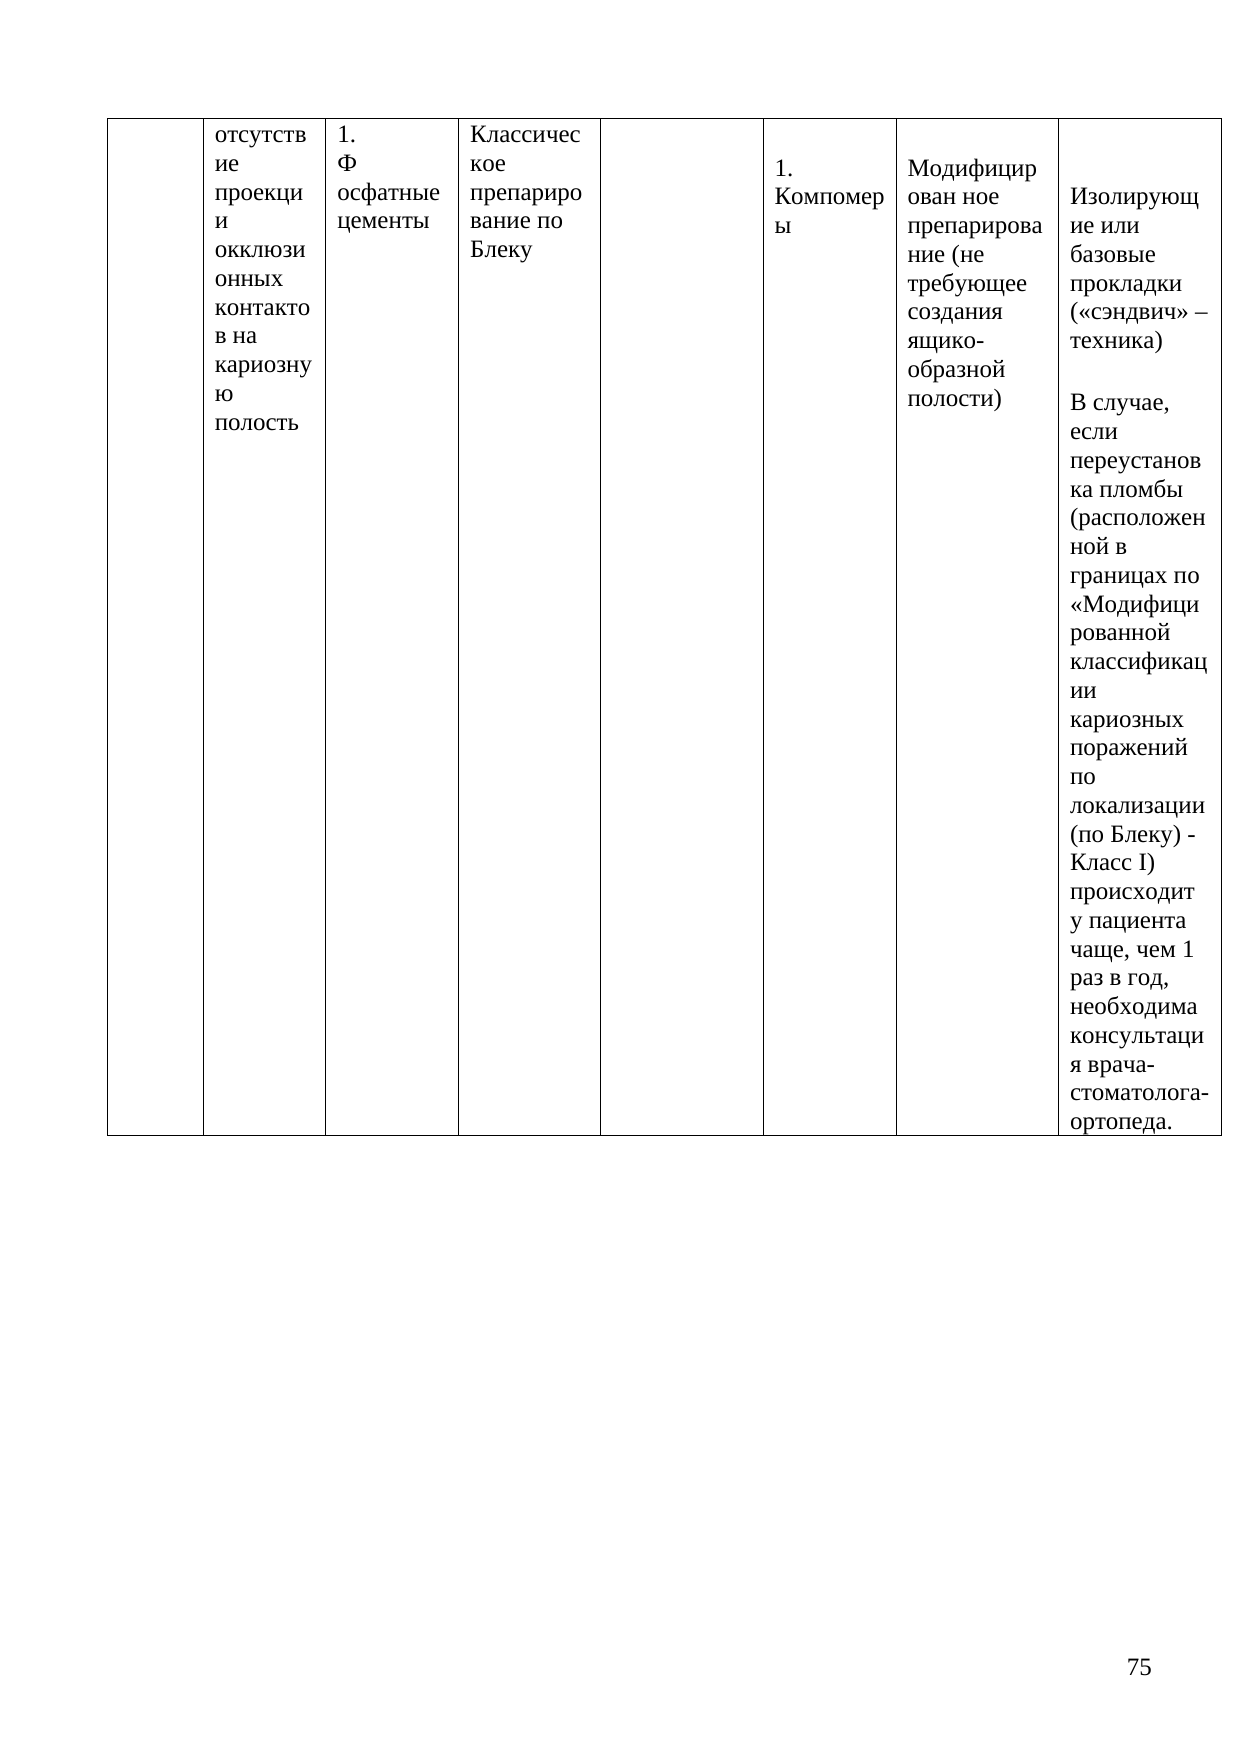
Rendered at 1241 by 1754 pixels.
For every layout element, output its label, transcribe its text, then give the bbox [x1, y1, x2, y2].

table_cell 1. Компомеры [764, 119, 896, 1135]
table_cell 1. Фосфатные цементы [326, 119, 458, 1135]
table_cell Модифицирован ное препарирование (не требующее создания ящико- образной полости) [897, 119, 1058, 1135]
table_cell отсутствие проекции окклюзионных контактов на кариозную полость [204, 119, 325, 1135]
table_cell [601, 119, 763, 1135]
table_cell Изолирующие или базовые прокладки («сэндвич» – техника) В случае, если переустановка пломбы (расположенной в границах по «Модифицированной классификации кариозных поражений по локализации (по Блеку) - Класс I) происходит у пациента чаще, чем 1 раз в год, необходима консультация врача-стоматолога-ортопеда. [1059, 119, 1221, 1135]
table_cell Классическое препарирование по Блеку [459, 119, 600, 1135]
